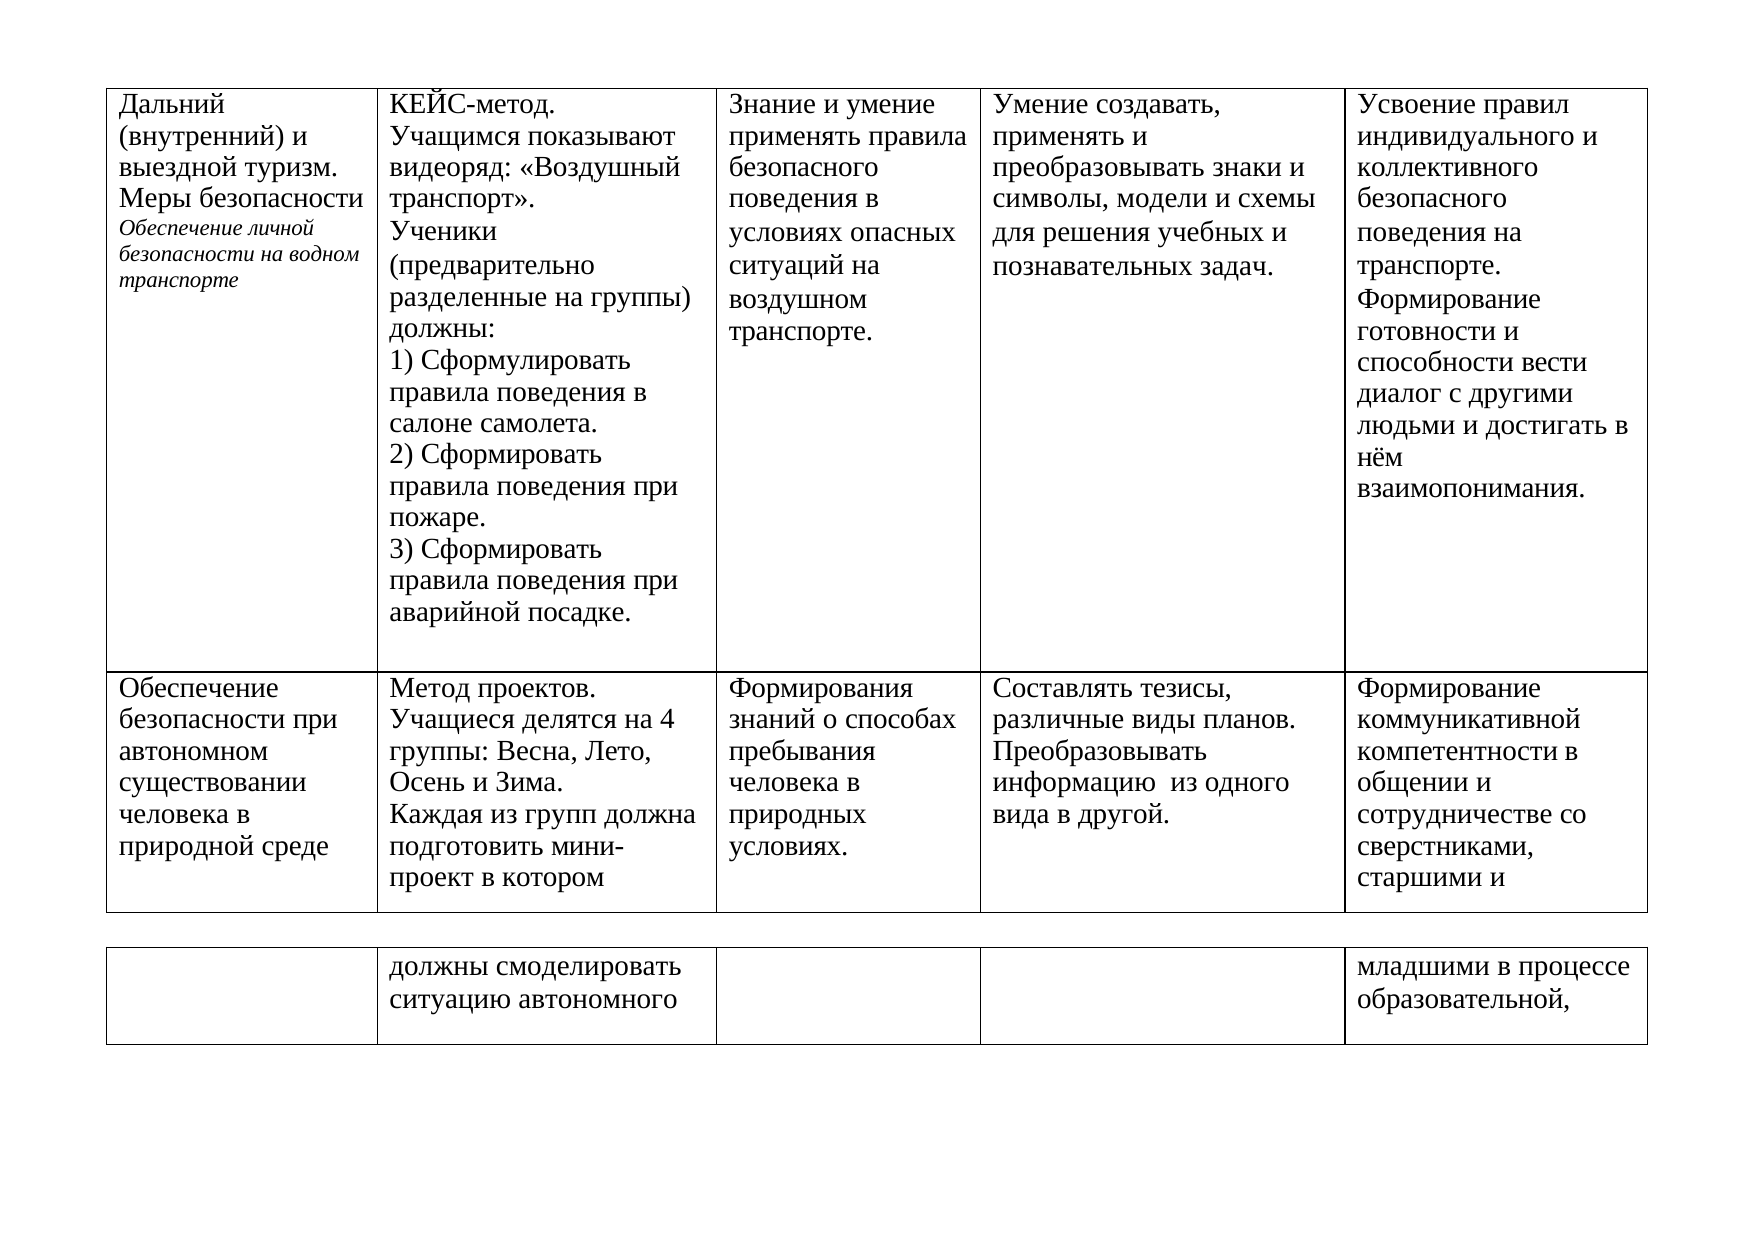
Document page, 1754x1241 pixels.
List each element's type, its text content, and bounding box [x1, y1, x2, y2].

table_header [378, 948, 716, 1044]
table_cell Знание и умение применять правила безопасного поведения в условиях опасных ситуаций на воздушном транспорте. [717, 89, 980, 671]
table_cell Усвоение правил индивидуального и коллективного безопасного поведения на транспорте. Формирование готовности и способности вести диалог с другими людьми и достигать в нём взаимопонимания. [1346, 89, 1647, 671]
table_cell Умение создавать, применять и преобразовывать знаки и символы, модели и схемы для решения учебных и познавательных задач. [981, 89, 1344, 671]
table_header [1346, 948, 1647, 1044]
table_cell Формирование коммуникативной компетентности в общении и сотрудничестве со сверстниками, старшими и [1346, 673, 1647, 912]
table_cell Дальний (внутренний) и выездной туризм. Меры безопасности Обеспечение личной безопасности на водном транспорте [107, 89, 377, 671]
table_cell Составлять тезисы, различные виды планов. Преобразовывать информацию из одного вида в другой. [981, 673, 1344, 912]
table_header [981, 948, 1344, 1044]
table_cell КЕЙС-метод. Учащимся показывают видеоряд: «Воздушный транспорт». Ученики (предварительно разделенные на группы) должны: 1) Сформулировать правила поведения в салоне самолета. 2) Сформировать правила поведения при пожаре. 3) Сформировать правила поведения при аварийной посадке. [378, 89, 716, 671]
table_cell Метод проектов. Учащиеся делятся на 4 группы: Весна, Лето, Осень и Зима. Каждая из групп должна подготовить мини- проект в котором [378, 673, 716, 912]
table_cell Обеспечение безопасности при автономном существовании человека в природной среде [107, 673, 377, 912]
table_header [717, 948, 980, 1044]
table_header [107, 948, 377, 1044]
table_cell Формирования знаний о способах пребывания человека в природных условиях. [717, 673, 980, 912]
